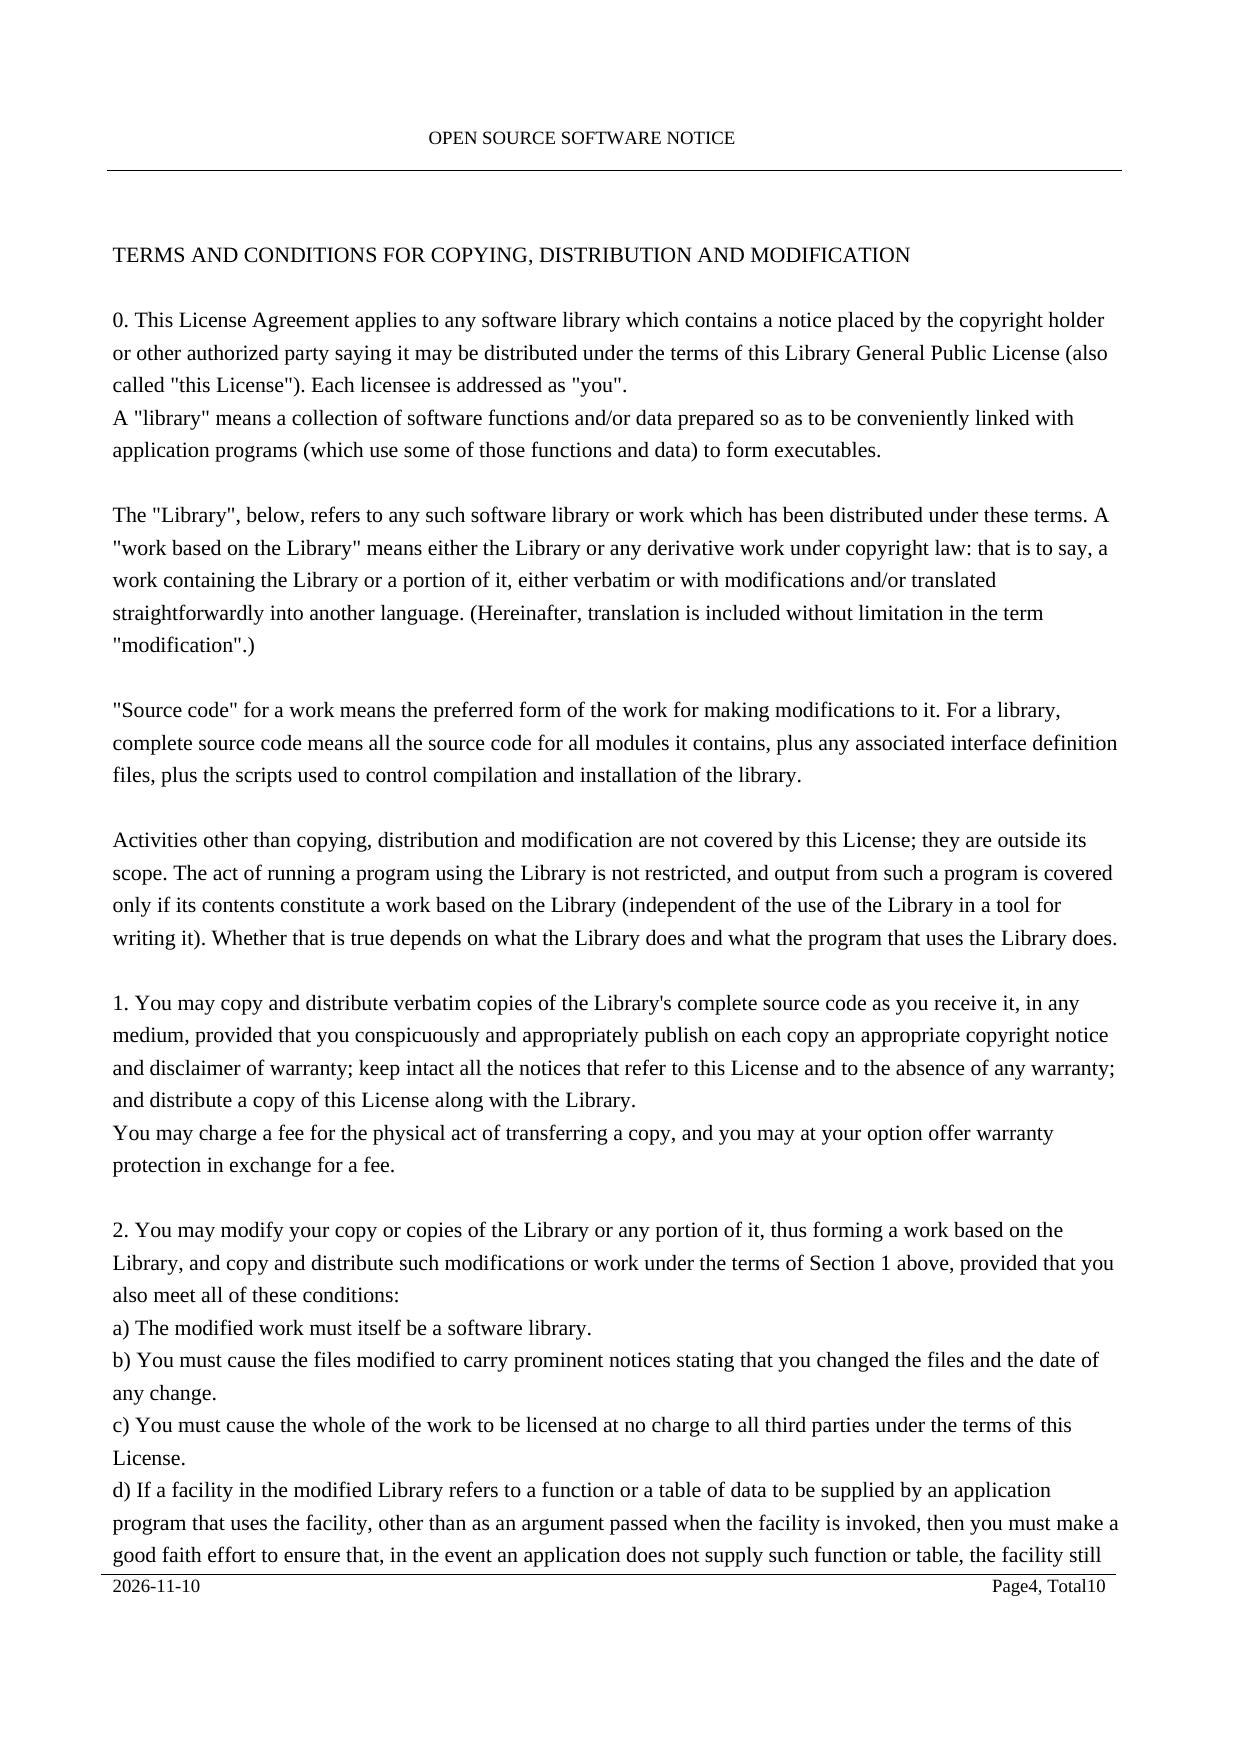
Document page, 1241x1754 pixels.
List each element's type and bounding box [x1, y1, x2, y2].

text [112, 206, 1128, 1571]
